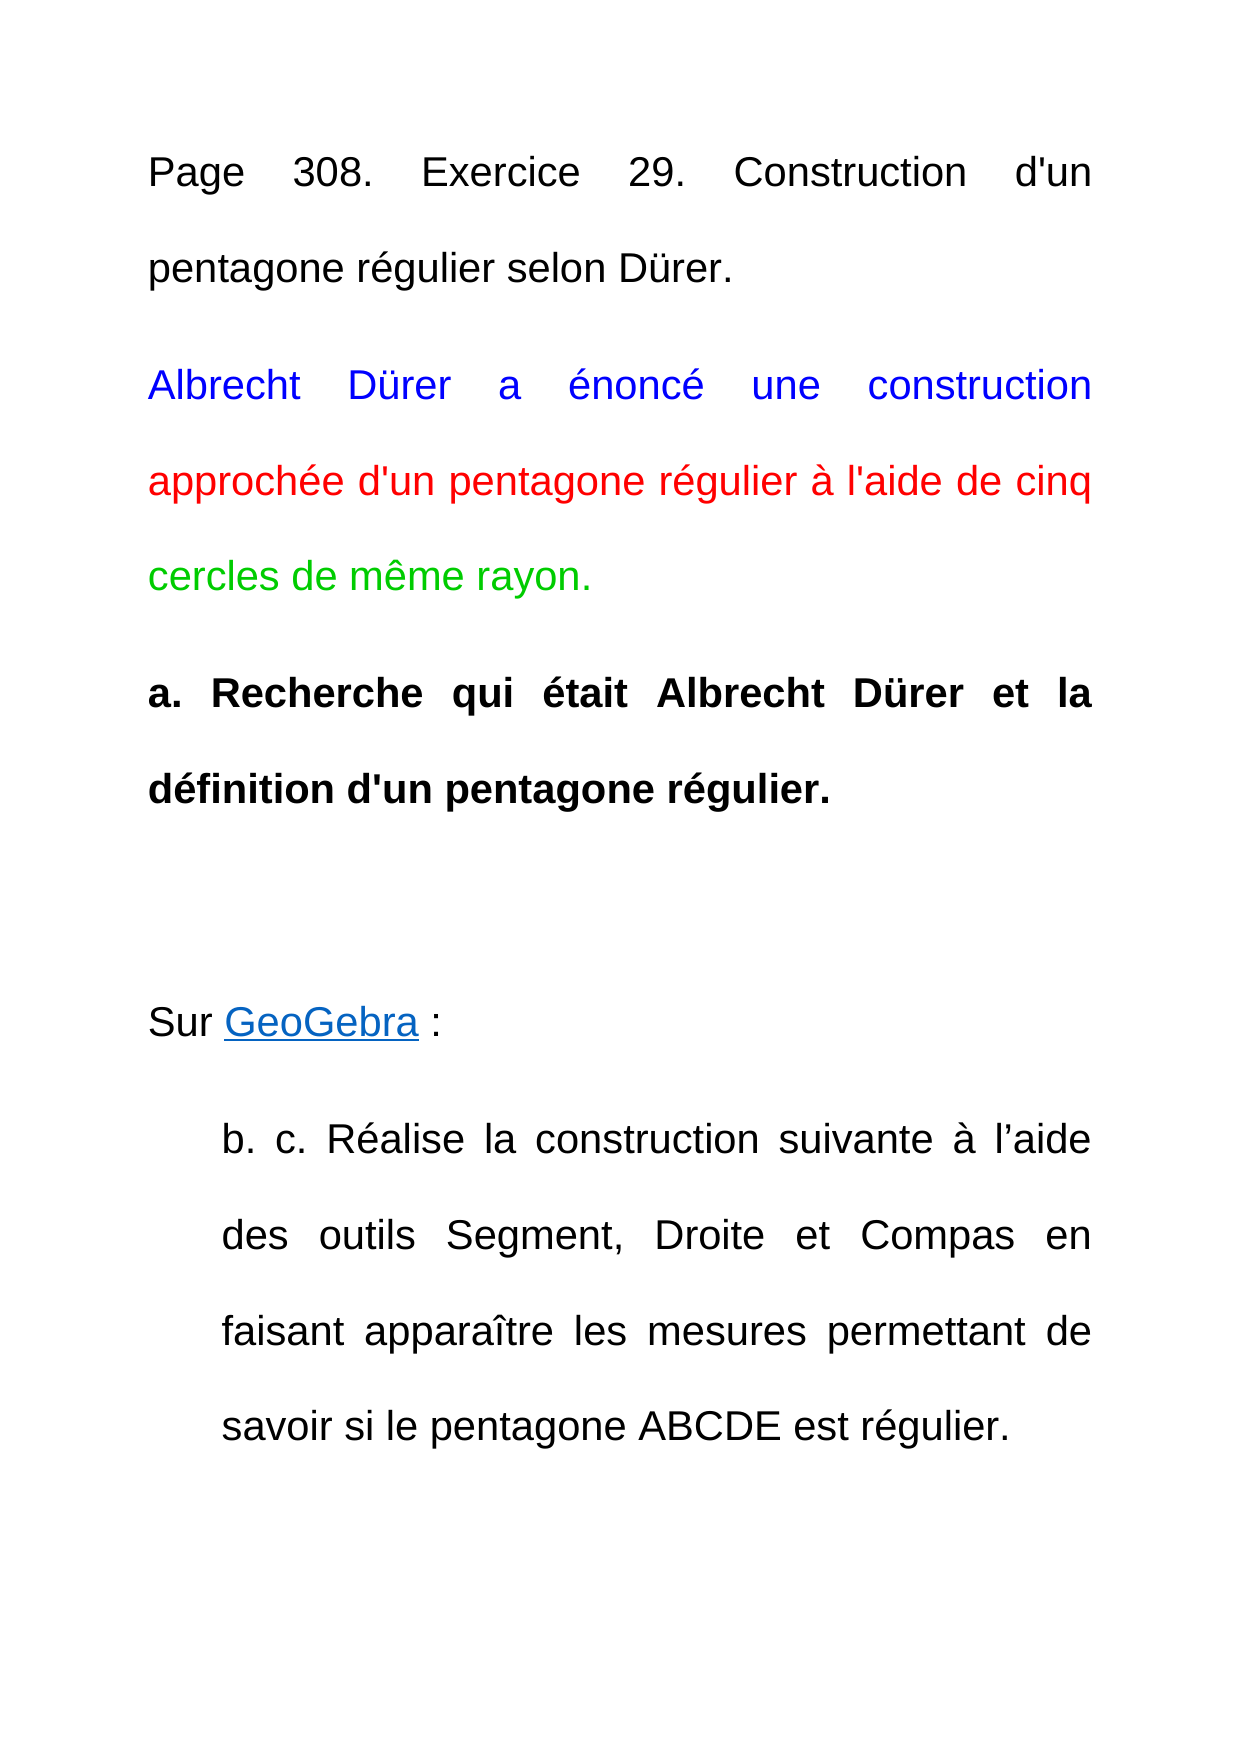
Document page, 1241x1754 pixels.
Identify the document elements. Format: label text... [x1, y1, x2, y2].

text Page 308. Exercice 29. Construction d'un pentagone régulier selon Dürer. [148, 148, 1093, 291]
text a. Recherche qui était Albrecht Dürer et la définition d'un pentagone régulier. [148, 668, 1093, 812]
text Sur GeoGebra : [148, 998, 1093, 1046]
text b. c. Réalise la construction suivante à l’aide des outils Segment, Droite et Compas en faisant apparaître les mesures permettant de savoir si le pentagone ABCDE est régulier. [221, 1114, 1093, 1450]
text Albrecht Dürer a énoncé une construction approchée d'un pentagone régulier à l'aide de cinq cercles de même rayon. [148, 360, 1093, 600]
